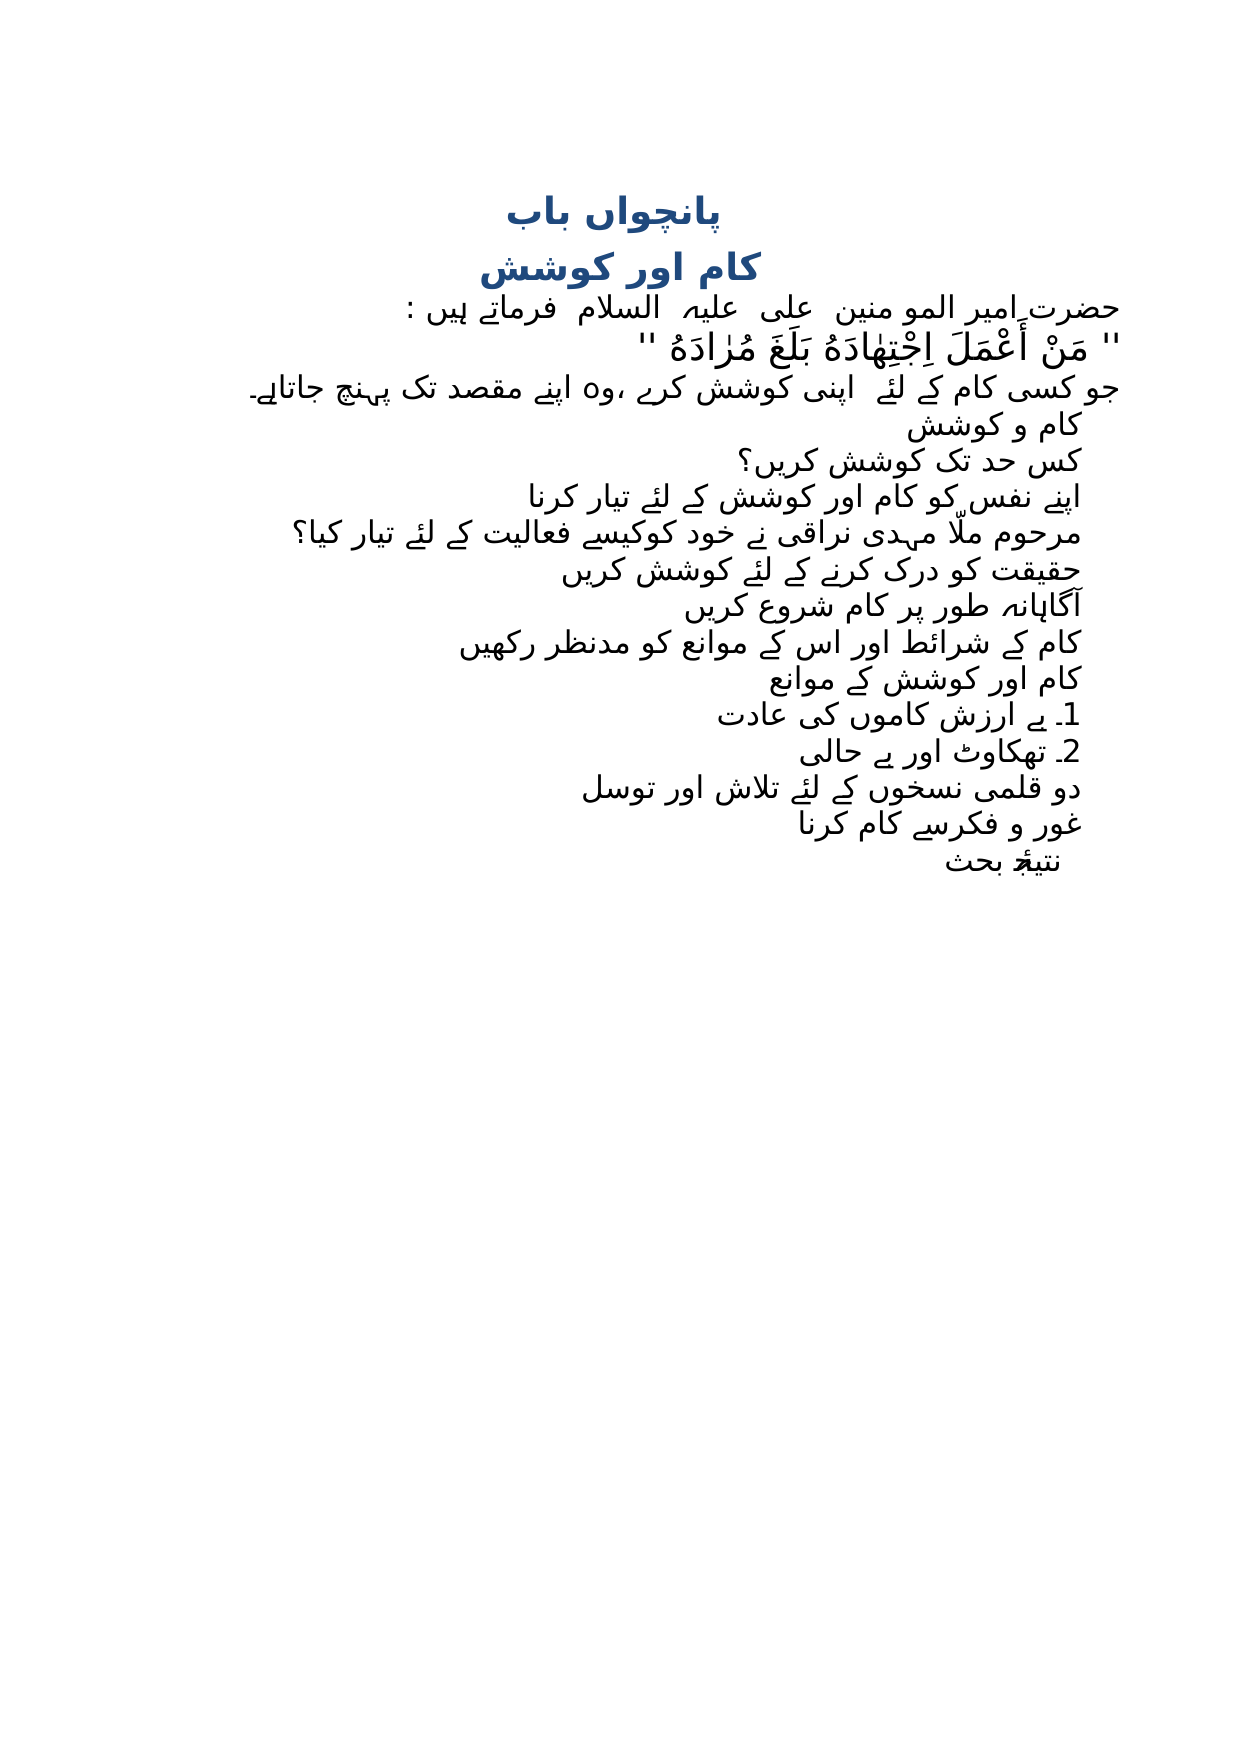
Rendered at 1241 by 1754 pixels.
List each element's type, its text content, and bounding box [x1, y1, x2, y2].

subtitle پانچواں باب [89, 190, 1152, 233]
text 2۔ تھکاوٹ اور بے حالی [89, 733, 1152, 769]
text جو کسی کام کے لئے اپنی کوشش کرے ،وہ اپنے مقصد تک پہنچ جاتاہے۔ [89, 369, 1152, 406]
text کام و کوشش [89, 406, 1152, 442]
text حقیقت کو درک کرنے کے لئے کوشش کریں [89, 551, 1152, 588]
text کام کے شرائط اور اس کے موانع کو مدنظر رکھیں [89, 624, 1152, 660]
text دو قلمی نسخوں کے لئے تلاش اور توسل [89, 769, 1152, 806]
text اپنے نفس کو کام اور کوشش کے لئے تیار کرنا [89, 478, 1152, 515]
text غور و فکرسے کام کرنا [89, 806, 1152, 842]
text نتیجۂ بحث [89, 842, 1152, 878]
subtitle کام اور کوشش [89, 246, 1152, 289]
text کس حد تک کوشش کریں؟ [89, 442, 1152, 478]
text کام اور کوشش کے موانع [89, 660, 1152, 697]
text 1۔ بے ارزش کاموں کی عادت [89, 697, 1152, 733]
text '' مَنْ أَعْمَلَ اِجْتِهٰادَهُ بَلَغَ مُرٰادَهُ '' [89, 326, 1152, 369]
text مرحوم ملّا مہدی نراقی نے خود کوکیسے فعالیت کے لئے تیار کیا؟ [89, 515, 1152, 551]
text آگاہانہ طور پر کام شروع کریں [89, 588, 1152, 624]
text حضرت امیر المو منین علی علیہ السلام فرماتے ہیں : [89, 289, 1152, 326]
